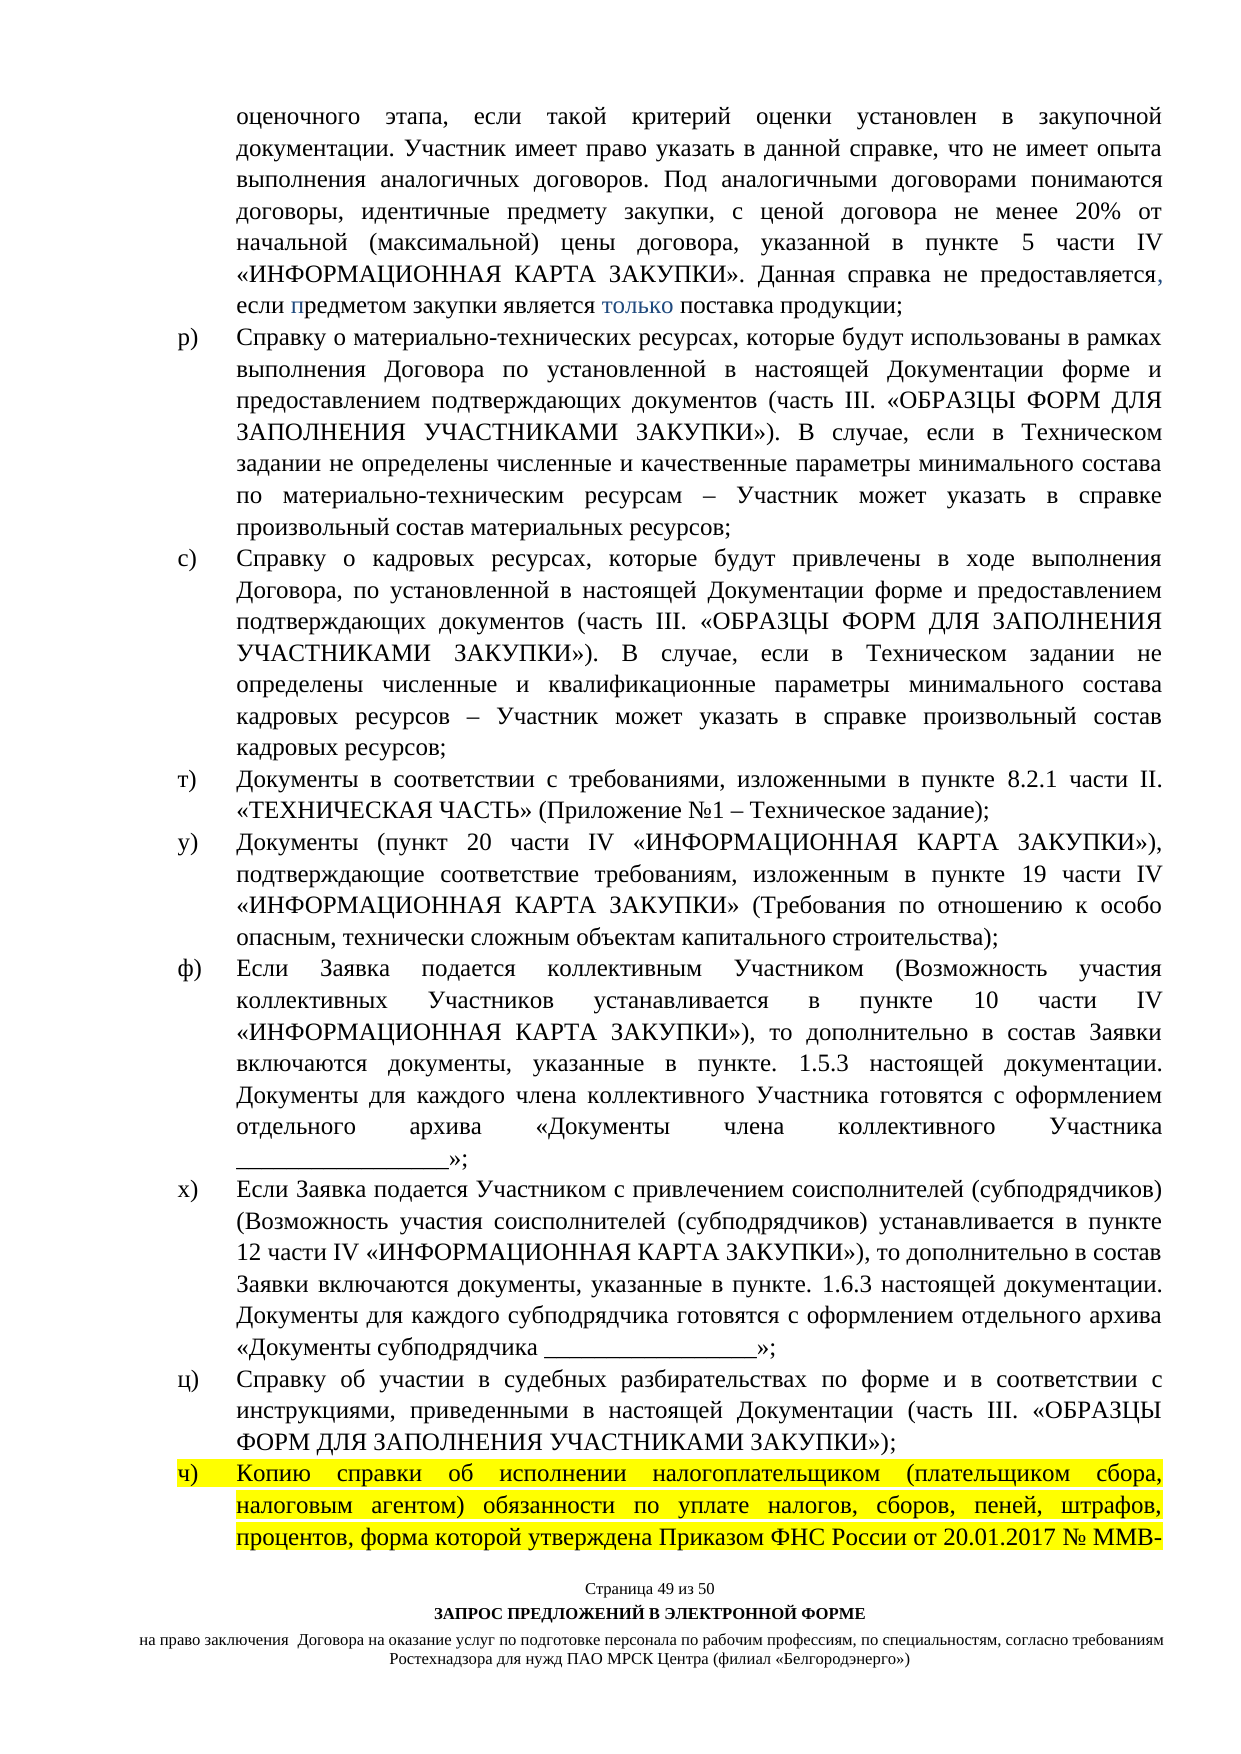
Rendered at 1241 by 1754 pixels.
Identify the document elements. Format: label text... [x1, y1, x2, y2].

list Документы в соответствии с требованиями, изложенными в пункте 8.2.1 части II. «ТЕХНИЧЕСКАЯ ЧАСТЬ» (Приложение №1 – Техническое задание); [177, 764, 1163, 824]
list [177, 1487, 1163, 1550]
list Если Заявка подается коллективным Участником (Возможность участия коллективных Участников устанавливается в пункте 10 части IV «ИНФОРМАЦИОННАЯ КАРТА ЗАКУПКИ»), то дополнительно в состав Заявки включаются документы, указанные в пункте. 1.5.3 настоящей документации. Документы для каждого члена коллективного Участника готовятся с оформлением отдельного архива «Документы члена коллективного Участника _________________»; [177, 953, 1163, 1172]
list Справку об участии в судебных разбирательствах по форме и в соответствии с инструкциями, приведенными в настоящей Документации (часть III. «ОБРАЗЦЫ ФОРМ ДЛЯ ЗАПОЛНЕНИЯ УЧАСТНИКАМИ ЗАКУПКИ»); [177, 1364, 1163, 1456]
list Справку о кадровых ресурсах, которые будут привлечены в ходе выполнения Договора, по установленной в настоящей Документации форме и предоставлением подтверждающих документов (часть III. «ОБРАЗЦЫ ФОРМ ДЛЯ ЗАПОЛНЕНИЯ УЧАСТНИКАМИ ЗАКУПКИ»). В случае, если в Техническом задании не определены численные и квалификационные параметры минимального состава кадровых ресурсов – Участник может указать в справке произвольный состав кадровых ресурсов; [177, 543, 1163, 761]
list Если Заявка подается Участником с привлечением соисполнителей (субподрядчиков) (Возможность участия соисполнителей (субподрядчиков) устанавливается в пункте 12 части IV «ИНФОРМАЦИОННАЯ КАРТА ЗАКУПКИ»), то дополнительно в состав Заявки включаются документы, указанные в пункте. 1.6.3 настоящей документации. Документы для каждого субподрядчика готовятся с оформлением отдельного архива «Документы субподрядчика _________________»; [177, 1174, 1163, 1361]
list Справку о материально-технических ресурсах, которые будут использованы в рамках выполнения Договора по установленной в настоящей Документации форме и предоставлением подтверждающих документов (часть III. «ОБРАЗЦЫ ФОРМ ДЛЯ ЗАПОЛНЕНИЯ УЧАСТНИКАМИ ЗАКУПКИ»). В случае, если в Техническом задании не определены численные и качественные параметры минимального состава по материально-техническим ресурсам – Участник может указать в справке произвольный состав материальных ресурсов; [177, 322, 1163, 540]
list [177, 101, 1163, 319]
list Документы (пункт 20 части IV «ИНФОРМАЦИОННАЯ КАРТА ЗАКУПКИ»), подтверждающие соответствие требованиям, изложенным в пункте 19 части IV «ИНФОРМАЦИОННАЯ КАРТА ЗАКУПКИ» (Требования по отношению к особо опасным, технически сложным объектам капитального строительства); [177, 827, 1163, 951]
